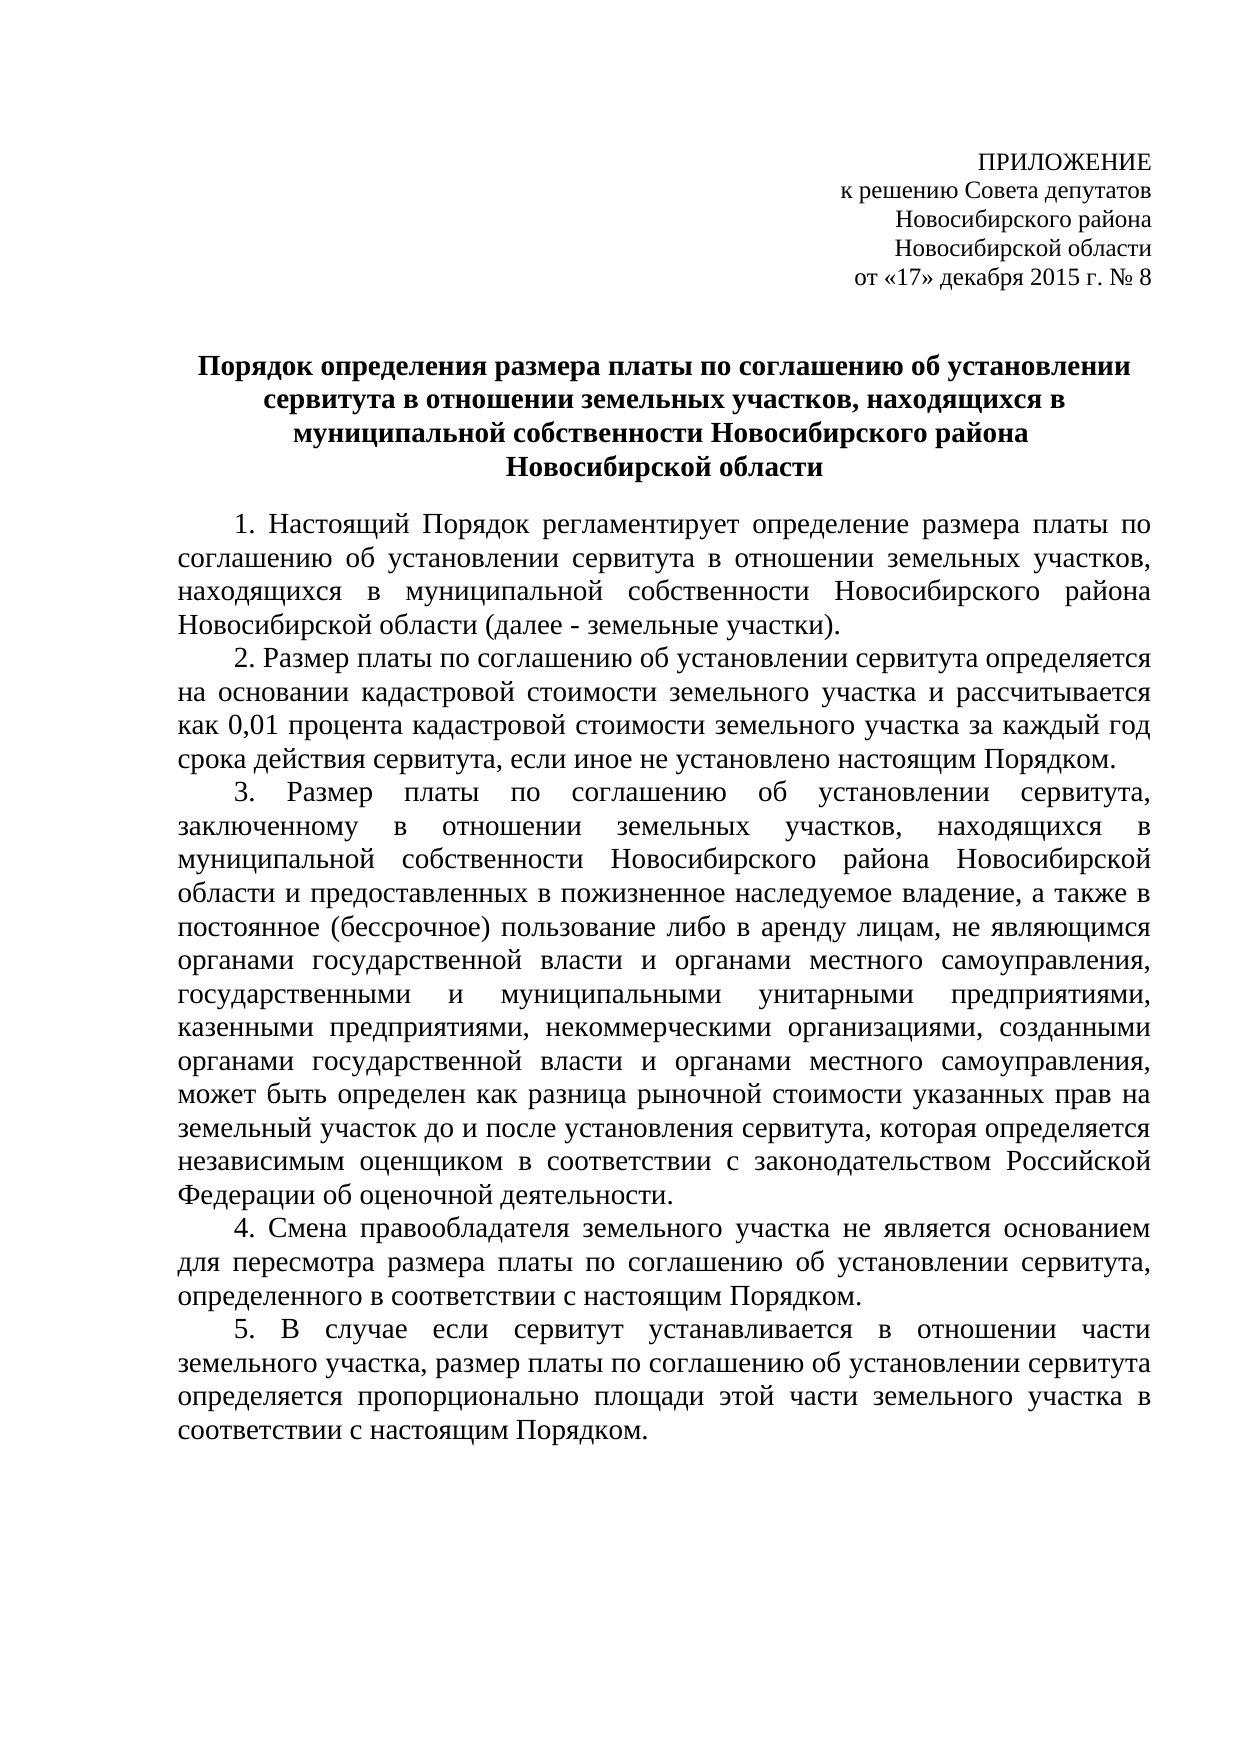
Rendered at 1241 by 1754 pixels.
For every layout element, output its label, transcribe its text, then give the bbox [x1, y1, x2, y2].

text Новосибирской области [177, 233, 1152, 262]
text 5. В случае если сервитут устанавливается в отношении части земельного участка, размер платы по соглашению об установлении сервитута определяется пропорционально площади этой части земельного участка в соответствии с настоящим Порядком. [177, 1311, 1152, 1445]
text 1. Настоящий Порядок регламентирует определение размера платы по соглашению об установлении сервитута в отношении земельных участков, находящихся в муниципальной собственности Новосибирского района Новосибирской области (далее - земельные участки). [177, 506, 1152, 640]
text 2. Размер платы по соглашению об установлении сервитута определяется на основании кадастровой стоимости земельного участка и рассчитывается как 0,01 процента кадастровой стоимости земельного участка за каждый год срока действия сервитута, если иное не установлено настоящим Порядком. [177, 640, 1152, 774]
text к решению Совета депутатов [177, 176, 1152, 204]
text от «17» декабря 2015 г. № 8 [177, 262, 1152, 291]
text 4. Смена правообладателя земельного участка не является основанием для пересмотра размера платы по соглашению об установлении сервитута, определенного в соответствии с настоящим Порядком. [177, 1211, 1152, 1311]
text Порядок определения размера платы по соглашению об установлении сервитута в отношении земельных участков, находящихся в муниципальной собственности Новосибирского района Новосибирской области [177, 348, 1152, 482]
text ПРИЛОЖЕНИЕ [177, 147, 1152, 176]
text 3. Размер платы по соглашению об установлении сервитута, заключенному в отношении земельных участков, находящихся в муниципальной собственности Новосибирского района Новосибирской области и предоставленных в пожизненное наследуемое владение, а также в постоянное (бессрочное) пользование либо в аренду лицам, не являющимся органами государственной власти и органами местного самоуправления, государственными и муниципальными унитарными предприятиями, казенными предприятиями, некоммерческими организациями, созданными органами государственной власти и органами местного самоуправления, может быть определен как разница рыночной стоимости указанных прав на земельный участок до и после установления сервитута, которая определяется независимым оценщиком в соответствии с законодательством Российской Федерации об оценочной деятельности. [177, 774, 1152, 1211]
text Новосибирского района [177, 204, 1152, 233]
